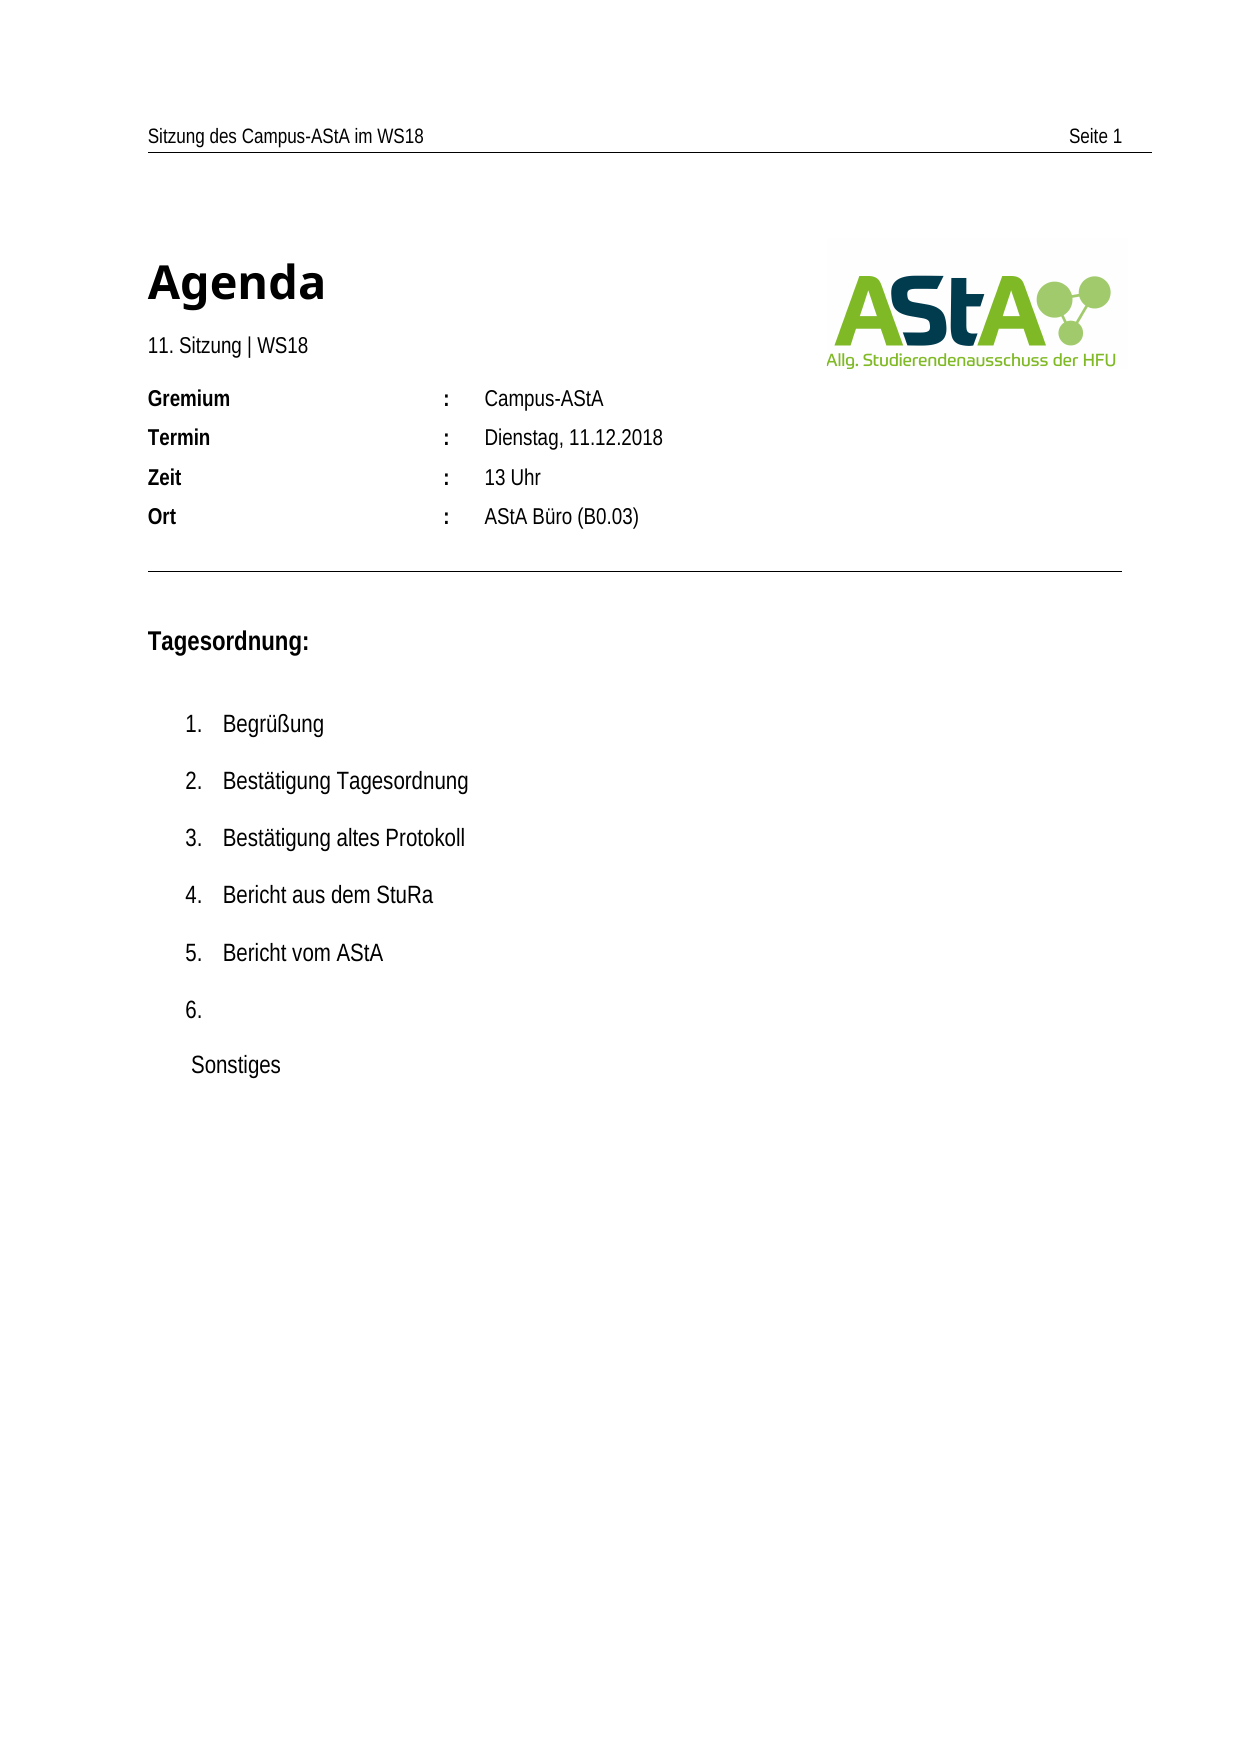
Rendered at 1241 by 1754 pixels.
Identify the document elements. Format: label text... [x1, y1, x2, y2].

text Gremium : Campus-AStA [148, 385, 1122, 411]
list Begrüßung [185, 709, 1122, 737]
text Ort : AStA Büro (B0.03) [148, 503, 1122, 530]
text 11. Sitzung | WS18 [148, 332, 826, 358]
text Tagesordnung: [148, 625, 1122, 656]
picture [826, 238, 1129, 369]
list Bestätigung altes Protokoll [185, 823, 1122, 852]
list Bestätigung Tagesordnung [185, 766, 1122, 794]
text Agenda [148, 249, 826, 313]
list Bericht aus dem StuRa [185, 881, 1122, 909]
text Sonstiges [185, 1050, 1122, 1079]
text Termin : Dienstag, 11.12.2018 [148, 424, 1122, 451]
list Bericht vom AStA [185, 938, 1122, 966]
text Zeit : 13 Uhr [148, 464, 1122, 490]
